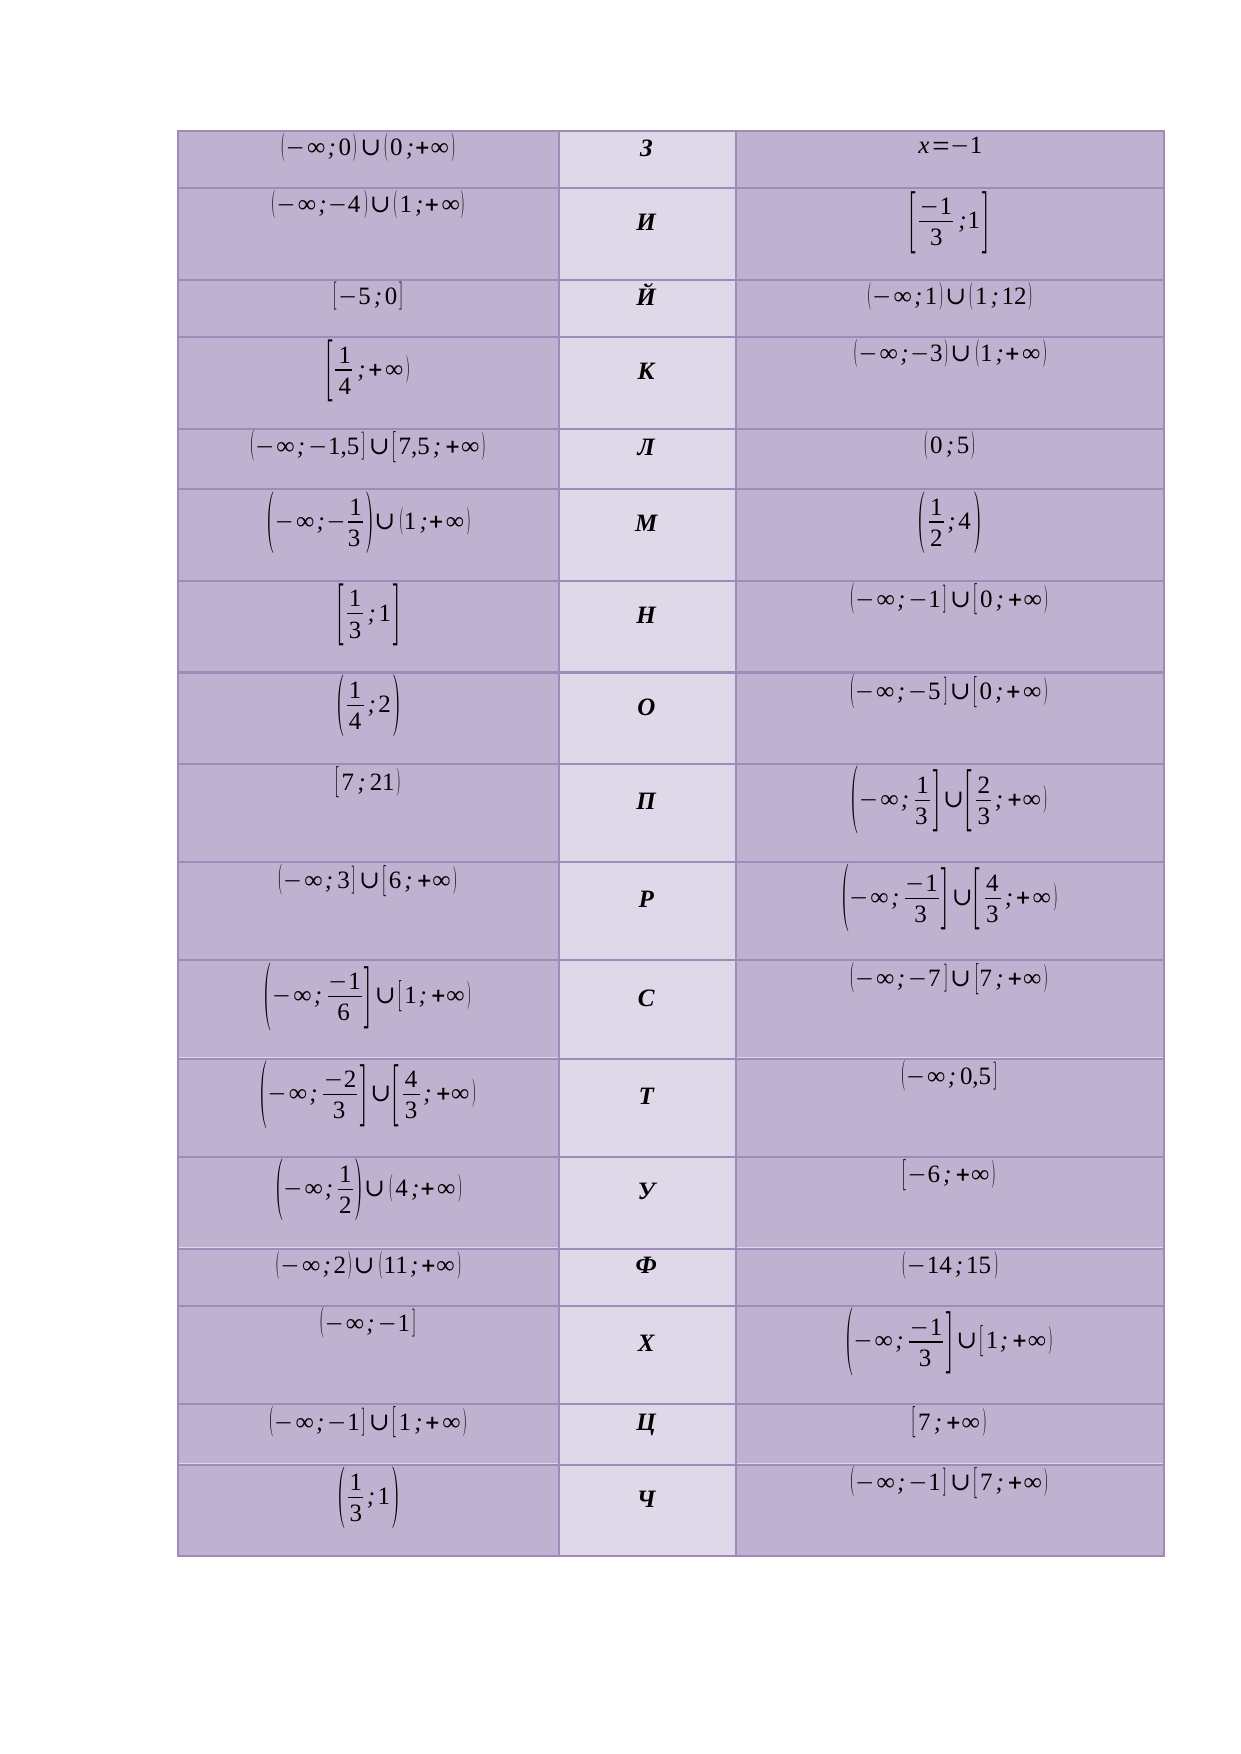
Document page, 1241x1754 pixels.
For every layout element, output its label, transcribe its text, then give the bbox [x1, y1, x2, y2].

table_cell [179, 1405, 558, 1463]
table_cell [179, 1307, 558, 1403]
table_cell [179, 863, 558, 959]
table_cell [737, 582, 1163, 671]
table_cell П [560, 765, 735, 861]
table_cell Ч [560, 1466, 735, 1555]
table_cell [179, 1250, 558, 1305]
table_cell [737, 1405, 1163, 1463]
table_cell [737, 430, 1163, 488]
table_cell Ф [560, 1250, 735, 1305]
table_cell [179, 1466, 558, 1555]
table_cell [737, 490, 1163, 580]
table_cell С [560, 961, 735, 1057]
table_cell Ц [560, 1405, 735, 1463]
table_cell Х [560, 1307, 735, 1403]
table_cell З [560, 132, 735, 187]
table_cell [737, 765, 1163, 861]
table_cell [737, 961, 1163, 1057]
table_cell [179, 961, 558, 1057]
table_cell [737, 281, 1163, 336]
table_cell [179, 189, 558, 279]
table_cell [737, 674, 1163, 763]
table_cell [737, 1158, 1163, 1247]
table_cell М [560, 490, 735, 580]
table_cell Л [560, 430, 735, 488]
table_cell Т [560, 1060, 735, 1156]
table_cell [737, 338, 1163, 428]
table_cell [179, 338, 558, 428]
table_cell [179, 1060, 558, 1156]
table_cell [737, 1250, 1163, 1305]
table_cell [179, 582, 558, 671]
table_cell [179, 430, 558, 488]
table_cell [179, 281, 558, 336]
table_cell [179, 490, 558, 580]
table_cell К [560, 338, 735, 428]
table_cell Р [560, 863, 735, 959]
table_cell [737, 1060, 1163, 1156]
table_cell [737, 863, 1163, 959]
table_cell [179, 674, 558, 763]
table_cell И [560, 189, 735, 279]
table_cell У [560, 1158, 735, 1247]
table_cell Й [560, 281, 735, 336]
table_cell [179, 132, 558, 187]
table_cell [737, 1307, 1163, 1403]
table_cell О [560, 674, 735, 763]
table_cell [179, 765, 558, 861]
table_cell [737, 189, 1163, 279]
table_cell Н [560, 582, 735, 671]
table_cell [737, 132, 1163, 187]
table_cell [179, 1158, 558, 1247]
table_cell [737, 1466, 1163, 1555]
